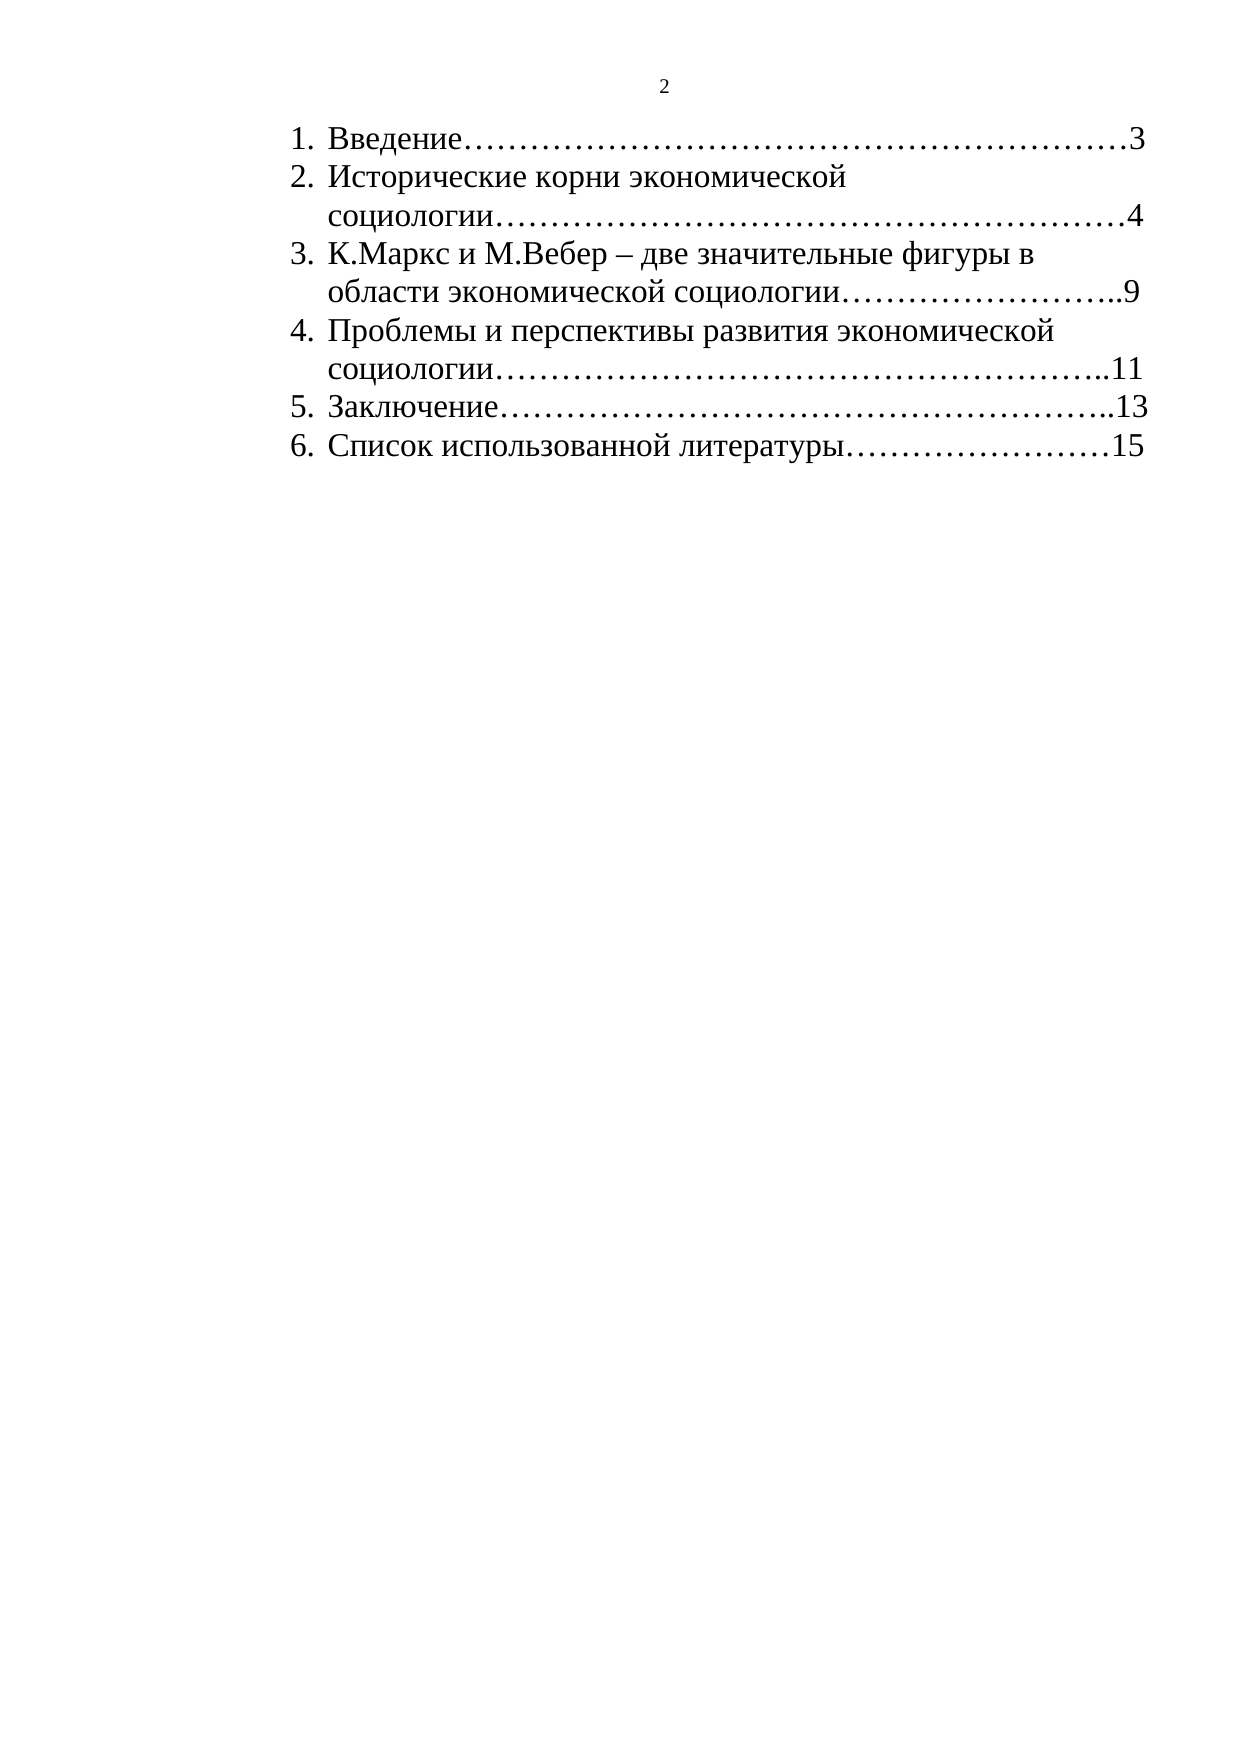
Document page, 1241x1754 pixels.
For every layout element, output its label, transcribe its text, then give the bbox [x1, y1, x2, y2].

list Заключение………………………………………………..13 [290, 407, 1152, 445]
list К.Маркс и М.Вебер – две значительные фигуры в области экономической социологии……………………..9 [290, 243, 1152, 320]
list Список использованной литературы……………………15 [290, 450, 1152, 489]
list Проблемы и перспективы развития экономической социологии………………………………………………..11 [290, 325, 1152, 402]
list Введение……………………………………………………3 [290, 118, 1152, 156]
list Исторические корни экономической социологии…………………………………………………4 [290, 162, 1152, 238]
